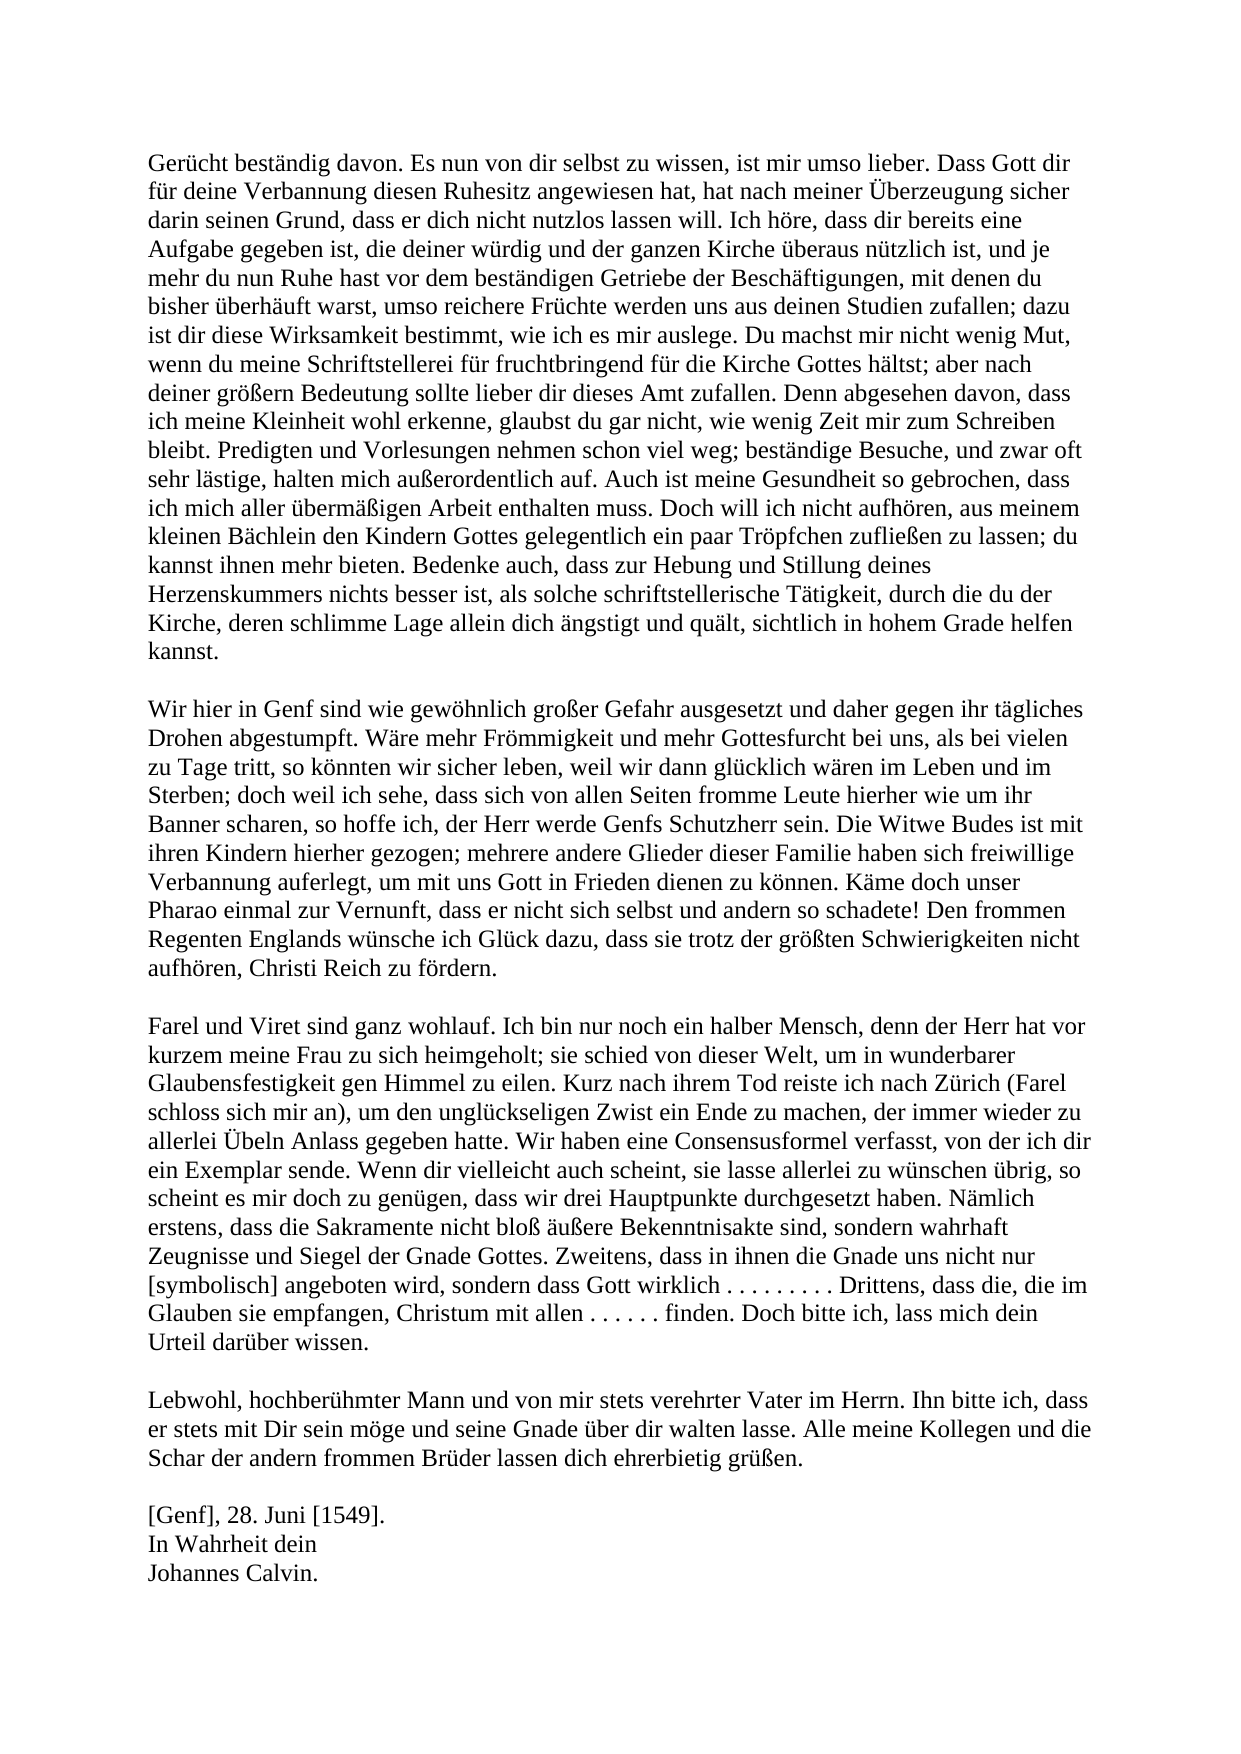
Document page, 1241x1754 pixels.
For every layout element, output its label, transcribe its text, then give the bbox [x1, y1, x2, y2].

text [Genf], 28. Juni [1549]. In Wahrheit dein Johannes Calvin. [148, 1501, 1093, 1587]
text Farel und Viret sind ganz wohlauf. Ich bin nur noch ein halber Mensch, denn der Herr hat vor kurzem meine Frau zu sich heimgeholt; sie schied von dieser Welt, um in wunderbarer Glaubensfestigkeit gen Himmel zu eilen. Kurz nach ihrem Tod reiste ich nach Zürich (Farel schloss sich mir an), um den unglückseligen Zwist ein Ende zu machen, der immer wieder zu allerlei Übeln Anlass gegeben hatte. Wir haben eine Consensusformel verfasst, von der ich dir ein Exemplar sende. Wenn dir vielleicht auch scheint, sie lasse allerlei zu wünschen übrig, so scheint es mir doch zu genügen, dass wir drei Hauptpunkte durchgesetzt haben. Nämlich erstens, dass die Sakramente nicht bloß äußere Bekenntnisakte sind, sondern wahrhaft Zeugnisse und Siegel der Gnade Gottes. Zweitens, dass in ihnen die Gnade uns nicht nur [symbolisch] angeboten wird, sondern dass Gott wirklich . . . . . . . . . Drittens, dass die, die im Glauben sie empfangen, Christum mit allen . . . . . . finden. Doch bitte ich, lass mich dein Urteil darüber wissen. [148, 1011, 1093, 1356]
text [148, 148, 1093, 665]
text Lebwohl, hochberühmter Mann und von mir stets verehrter Vater im Herrn. Ihn bitte ich, dass er stets mit Dir sein möge und seine Gnade über dir walten lasse. Alle meine Kollegen und die Schar der andern frommen Brüder lassen dich ehrerbietig grüßen. [148, 1385, 1093, 1471]
text Wir hier in Genf sind wie gewöhnlich großer Gefahr ausgesetzt und daher gegen ihr tägliches Drohen abgestumpft. Wäre mehr Frömmigkeit und mehr Gottesfurcht bei uns, als bei vielen zu Tage tritt, so könnten wir sicher leben, weil wir dann glücklich wären im Leben und im Sterben; doch weil ich sehe, dass sich von allen Seiten fromme Leute hierher wie um ihr Banner scharen, so hoffe ich, der Herr werde Genfs Schutzherr sein. Die Witwe Budes ist mit ihren Kindern hierher gezogen; mehrere andere Glieder dieser Familie haben sich freiwillige Verbannung auferlegt, um mit uns Gott in Frieden dienen zu können. Käme doch unser Pharao einmal zur Vernunft, dass er nicht sich selbst und andern so schadete! Den frommen Regenten Englands wünsche ich Glück dazu, dass sie trotz der größten Schwierigkeiten nicht aufhören, Christi Reich zu fördern. [148, 694, 1093, 982]
